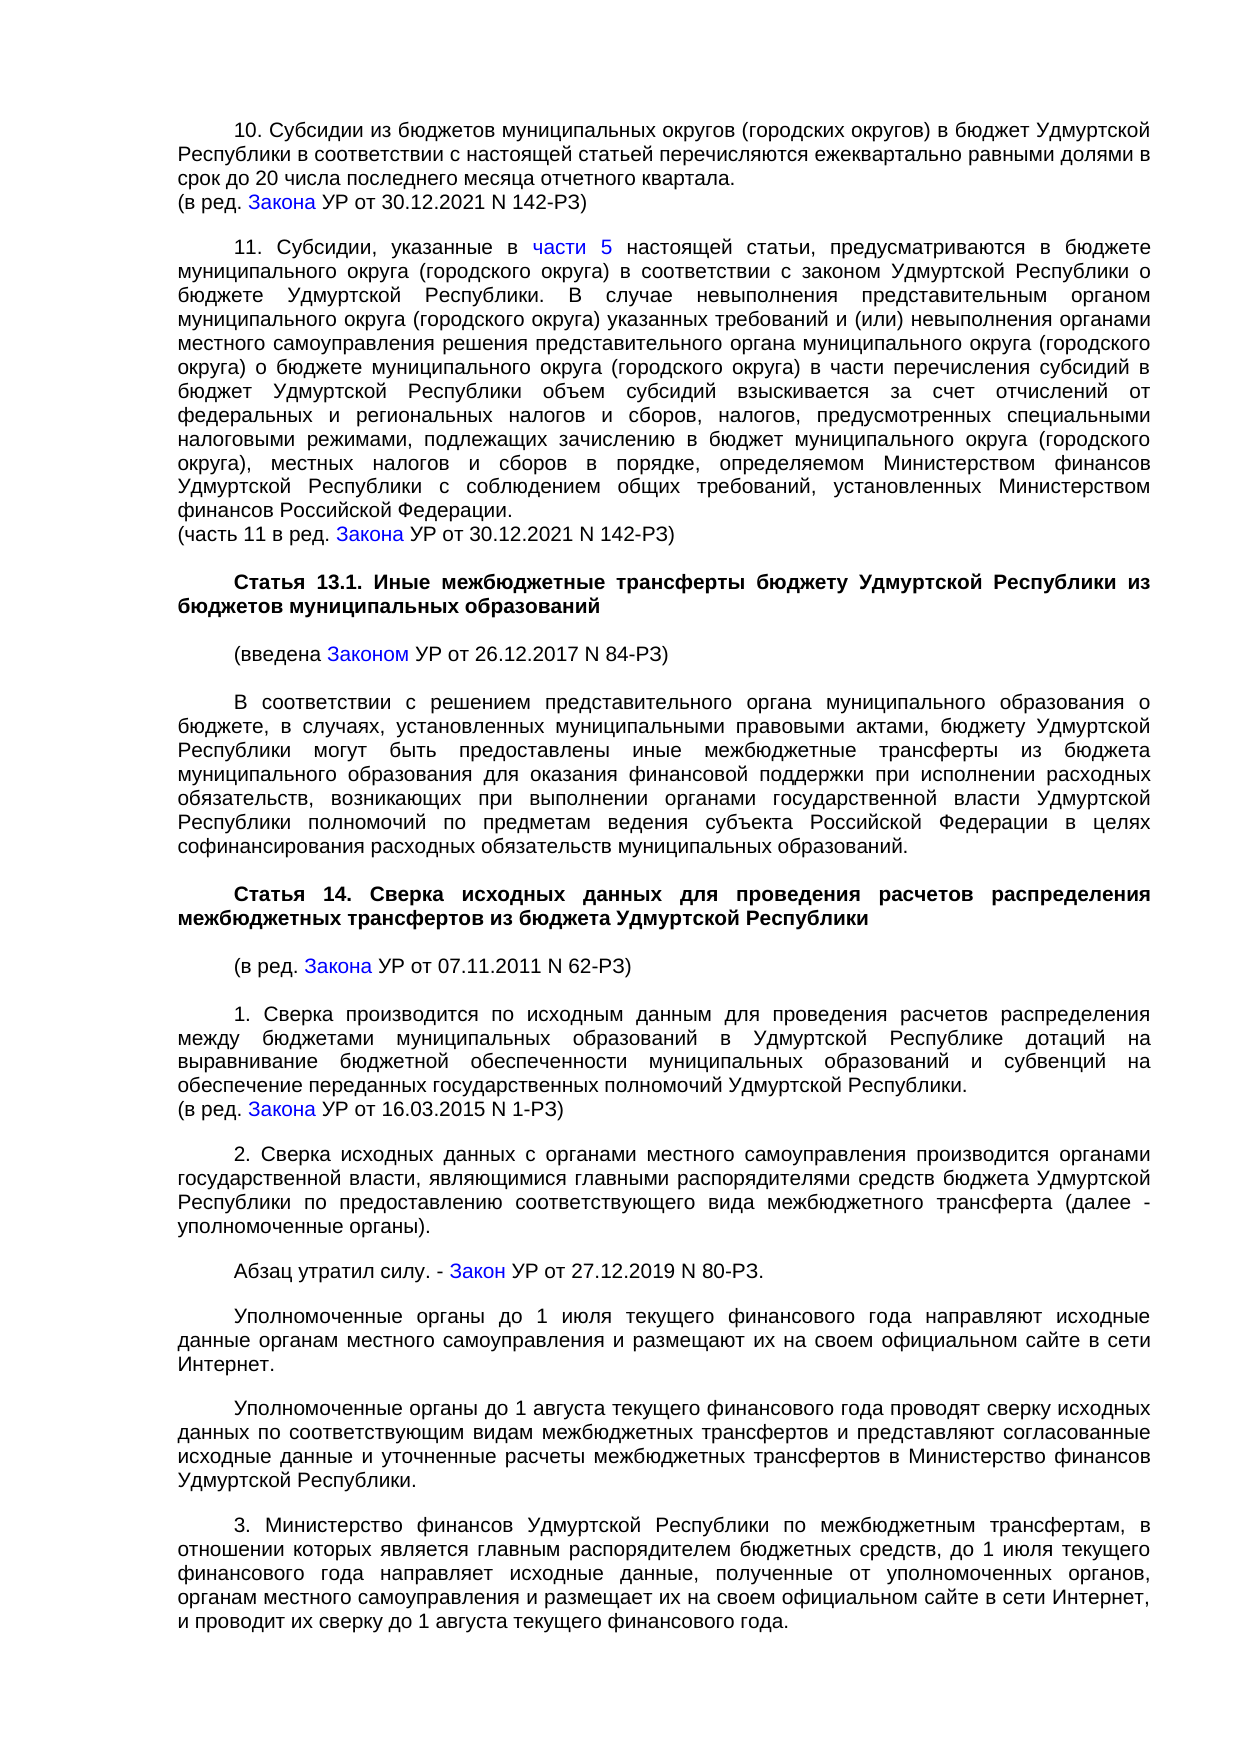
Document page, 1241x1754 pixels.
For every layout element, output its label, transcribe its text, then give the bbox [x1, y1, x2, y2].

text (часть 11 в ред. Закона УР от 30.12.2021 N 142-РЗ) [177, 522, 1152, 546]
text Уполномоченные органы до 1 августа текущего финансового года проводят сверку исходных данных по соответствующим видам межбюджетных трансфертов и представляют согласованные исходные данные и уточненные расчеты межбюджетных трансфертов в Министерство финансов Удмуртской Республики. [177, 1396, 1152, 1492]
text (в ред. Закона УР от 07.11.2011 N 62-РЗ) [177, 953, 1152, 977]
text 3. Министерство финансов Удмуртской Республики по межбюджетным трансфертам, в отношении которых является главным распорядителем бюджетных средств, до 1 июля текущего финансового года направляет исходные данные, полученные от уполномоченных органов, органам местного самоуправления и размещает их на своем официальном сайте в сети Интернет, и проводит их сверку до 1 августа текущего финансового года. [177, 1513, 1152, 1633]
title Статья 14. Сверка исходных данных для проведения расчетов распределения межбюджетных трансфертов из бюджета Удмуртской Республики [177, 882, 1152, 929]
title Статья 13.1. Иные межбюджетные трансферты бюджету Удмуртской Республики из бюджетов муниципальных образований [177, 570, 1152, 618]
text (в ред. Закона УР от 30.12.2021 N 142-РЗ) [177, 190, 1152, 214]
text 11. Субсидии, указанные в части 5 настоящей статьи, предусматриваются в бюджете муниципального округа (городского округа) в соответствии с законом Удмуртской Республики о бюджете Удмуртской Республики. В случае невыполнения представительным органом муниципального округа (городского округа) указанных требований и (или) невыполнения органами местного самоуправления решения представительного органа муниципального округа (городского округа) о бюджете муниципального округа (городского округа) в части перечисления субсидий в бюджет Удмуртской Республики объем субсидий взыскивается за счет отчислений от федеральных и региональных налогов и сборов, налогов, предусмотренных специальными налоговыми режимами, подлежащих зачислению в бюджет муниципального округа (городского округа), местных налогов и сборов в порядке, определяемом Министерством финансов Удмуртской Республики с соблюдением общих требований, установленных Министерством финансов Российской Федерации. [177, 235, 1152, 522]
text 2. Сверка исходных данных с органами местного самоуправления производится органами государственной власти, являющимися главными распорядителями средств бюджета Удмуртской Республики по предоставлению соответствующего вида межбюджетного трансферта (далее - уполномоченные органы). [177, 1142, 1152, 1238]
text Уполномоченные органы до 1 июля текущего финансового года направляют исходные данные органам местного самоуправления и размещают их на своем официальном сайте в сети Интернет. [177, 1303, 1152, 1375]
text В соответствии с решением представительного органа муниципального образования о бюджете, в случаях, установленных муниципальными правовыми актами, бюджету Удмуртской Республики могут быть предоставлены иные межбюджетные трансферты из бюджета муниципального образования для оказания финансовой поддержки при исполнении расходных обязательств, возникающих при выполнении органами государственной власти Удмуртской Республики полномочий по предметам ведения субъекта Российской Федерации в целях софинансирования расходных обязательств муниципальных образований. [177, 690, 1152, 858]
text (в ред. Закона УР от 16.03.2015 N 1-РЗ) [177, 1097, 1152, 1121]
text (введена Законом УР от 26.12.2017 N 84-РЗ) [177, 642, 1152, 666]
text 1. Сверка производится по исходным данным для проведения расчетов распределения между бюджетами муниципальных образований в Удмуртской Республике дотаций на выравнивание бюджетной обеспеченности муниципальных образований и субвенций на обеспечение переданных государственных полномочий Удмуртской Республики. [177, 1001, 1152, 1097]
text 10. Субсидии из бюджетов муниципальных округов (городских округов) в бюджет Удмуртской Республики в соответствии с настоящей статьей перечисляются ежеквартально равными долями в срок до 20 числа последнего месяца отчетного квартала. [177, 118, 1152, 190]
text Абзац утратил силу. - Закон УР от 27.12.2019 N 80-РЗ. [177, 1259, 1152, 1283]
